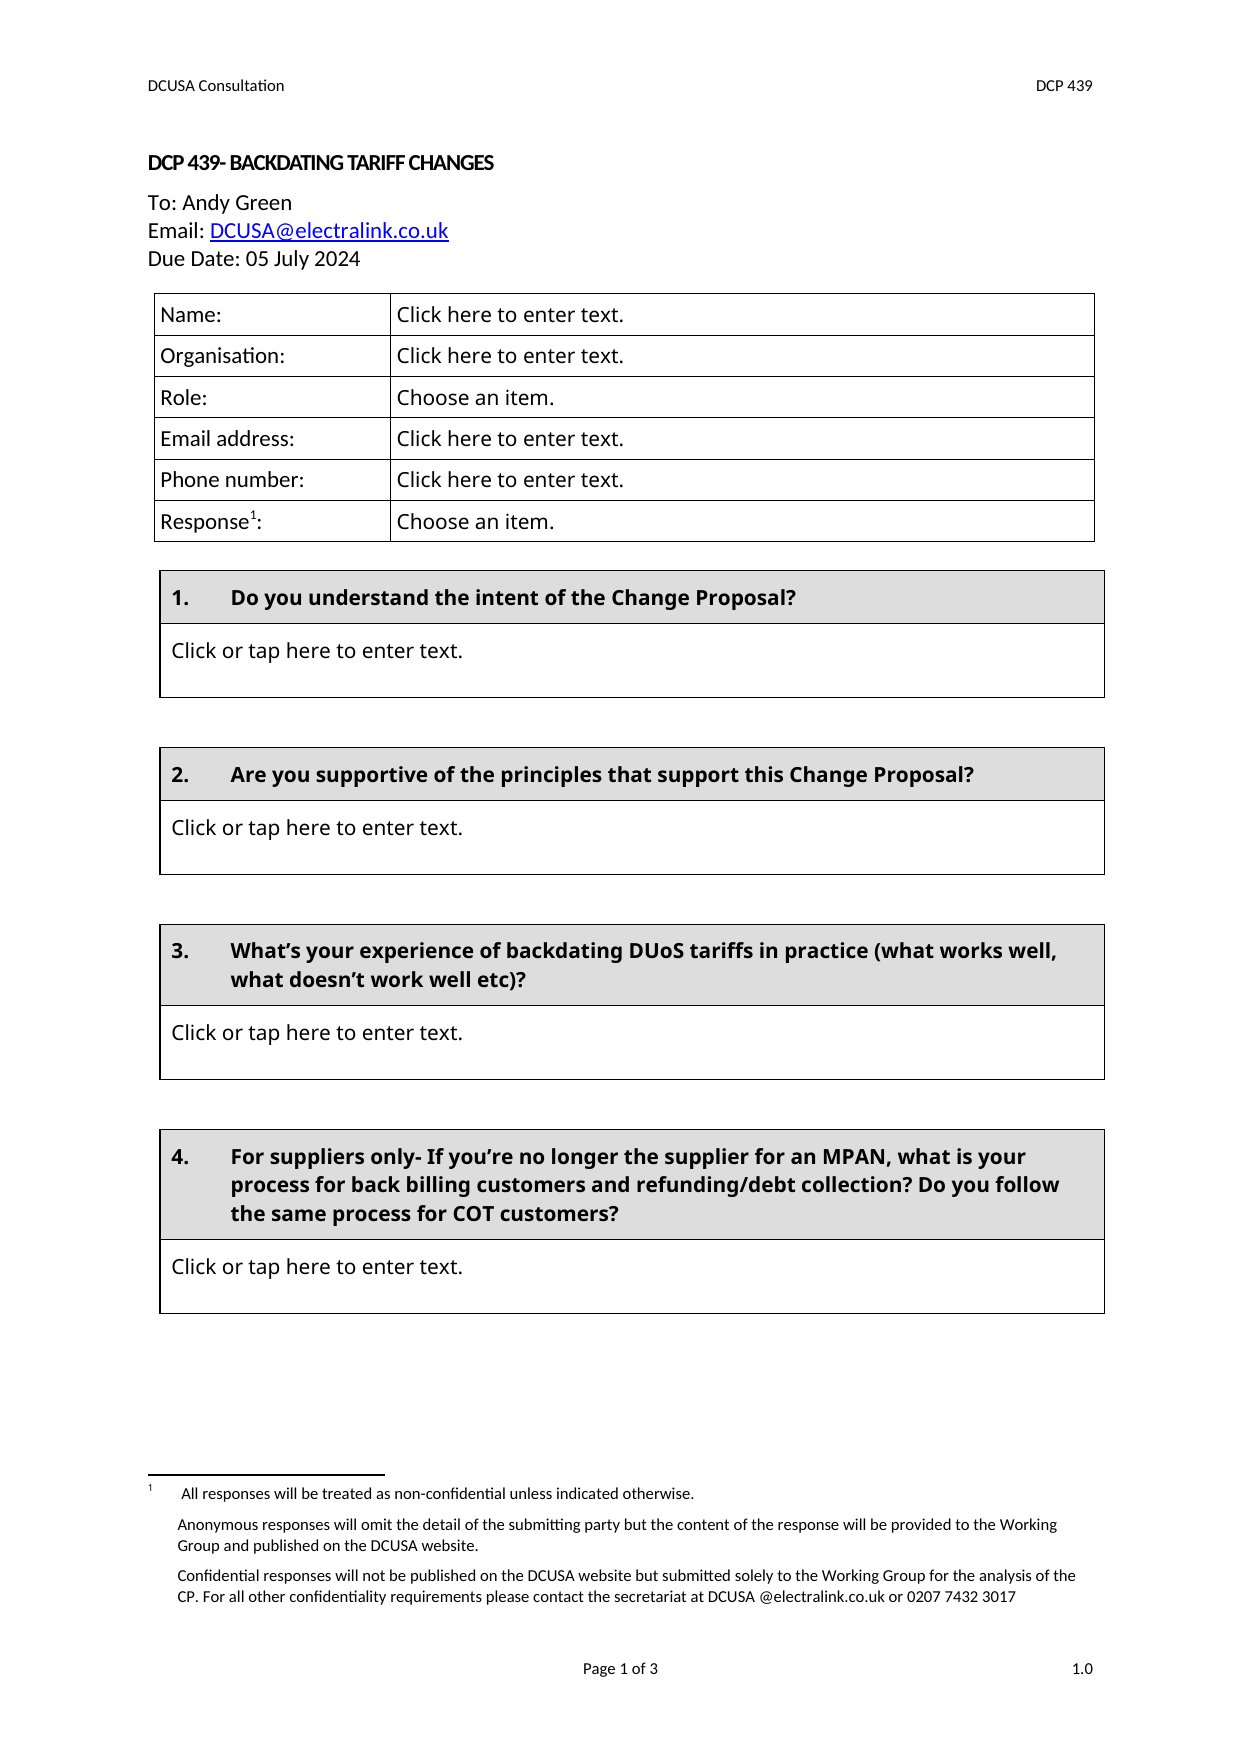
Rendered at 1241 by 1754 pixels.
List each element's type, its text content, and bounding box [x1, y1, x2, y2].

table_cell Response: [155, 501, 390, 541]
table_header For suppliers only- If you’re no longer the supplier for an MPAN, what is your process for back billing customers and refunding/debt collection? Do you follow the same process for COT customers? [161, 1130, 1104, 1239]
text Email: DCUSA@electralink.co.uk [148, 216, 1092, 244]
table_cell Email address: [155, 418, 390, 458]
table_header Do you understand the intent of the Change Proposal? [161, 571, 1104, 623]
text Due Date: 05 July 2024 [148, 244, 1092, 272]
table_header What’s your experience of backdating DUoS tariffs in practice (what works well, what doesn’t work well etc)? [161, 925, 1104, 1005]
table_cell Phone number: [155, 460, 390, 500]
table_cell Role: [155, 377, 390, 417]
text To: Andy Green [148, 188, 1092, 216]
table_cell Organisation: [155, 336, 390, 376]
table_header Are you supportive of the principles that support this Change Proposal? [161, 748, 1104, 800]
title DCP 439- Backdating Tariff Changes [148, 148, 1092, 176]
table_header Name: [155, 294, 390, 334]
